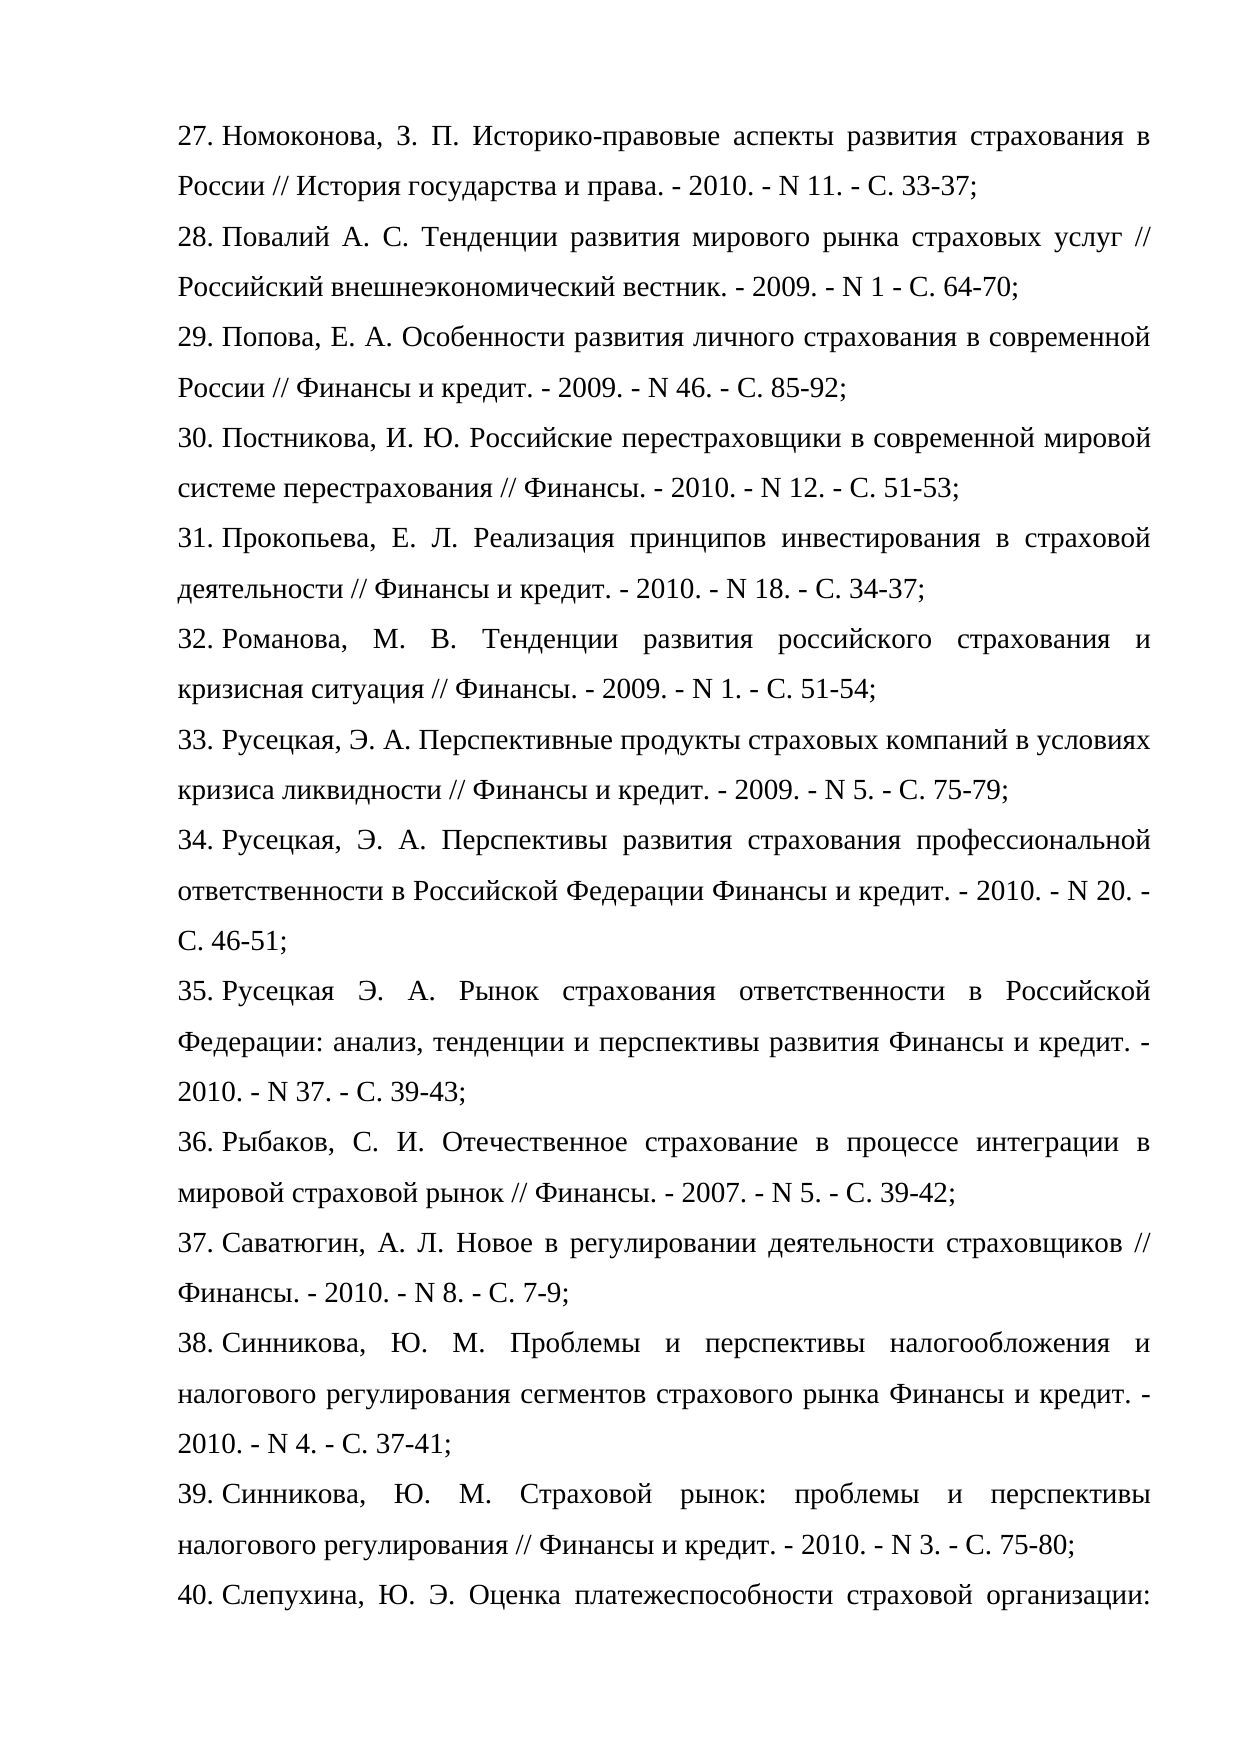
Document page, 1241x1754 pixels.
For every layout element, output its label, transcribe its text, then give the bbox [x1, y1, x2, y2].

list Саватюгин, А. Л. Новое в регулировании деятельности страховщиков // Финансы. - 2010. - N 8. - С. 7-9; [177, 1225, 1152, 1309]
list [177, 1577, 1152, 1611]
list Русецкая, Э. А. Перспективы развития страхования профессиональной ответственности в Российской Федерации Финансы и кредит. - 2010. - N 20. - С. 46-51; [177, 822, 1152, 957]
list Романова, М. В. Тенденции развития российского страхования и кризисная ситуация // Финансы. - 2009. - N 1. - С. 51-54; [177, 621, 1152, 705]
list Номоконова, З. П. Историко-правовые аспекты развития страхования в России // История государства и права. - 2010. - N 11. - С. 33-37; [177, 118, 1152, 202]
list Прокопьева, Е. Л. Реализация принципов инвестирования в страховой деятельности // Финансы и кредит. - 2010. - N 18. - С. 34-37; [177, 521, 1152, 604]
list Повалий А. С. Тенденции развития мирового рынка страховых услуг // Российский внешнеэкономический вестник. - 2009. - N 1 - С. 64-70; [177, 219, 1152, 303]
list Постникова, И. Ю. Российские перестраховщики в современной мировой системе перестрахования // Финансы. - 2010. - N 12. - С. 51-53; [177, 420, 1152, 504]
list Русецкая Э. А. Рынок страхования ответственности в Российской Федерации: анализ, тенденции и перспективы развития Финансы и кредит. - 2010. - N 37. - С. 39-43; [177, 973, 1152, 1108]
list Попова, Е. А. Особенности развития личного страхования в современной России // Финансы и кредит. - 2009. - N 46. - С. 85-92; [177, 319, 1152, 403]
list Синникова, Ю. М. Проблемы и перспективы налогообложения и налогового регулирования сегментов страхового рынка Финансы и кредит. - 2010. - N 4. - С. 37-41; [177, 1326, 1152, 1460]
list Рыбаков, С. И. Отечественное страхование в процессе интеграции в мировой страховой рынок // Финансы. - 2007. - N 5. - С. 39-42; [177, 1124, 1152, 1208]
list Синникова, Ю. М. Страховой рынок: проблемы и перспективы налогового регулирования // Финансы и кредит. - 2010. - N 3. - С. 75-80; [177, 1477, 1152, 1560]
list Русецкая, Э. А. Перспективные продукты страховых компаний в условиях кризиса ликвидности // Финансы и кредит. - 2009. - N 5. - С. 75-79; [177, 722, 1152, 806]
